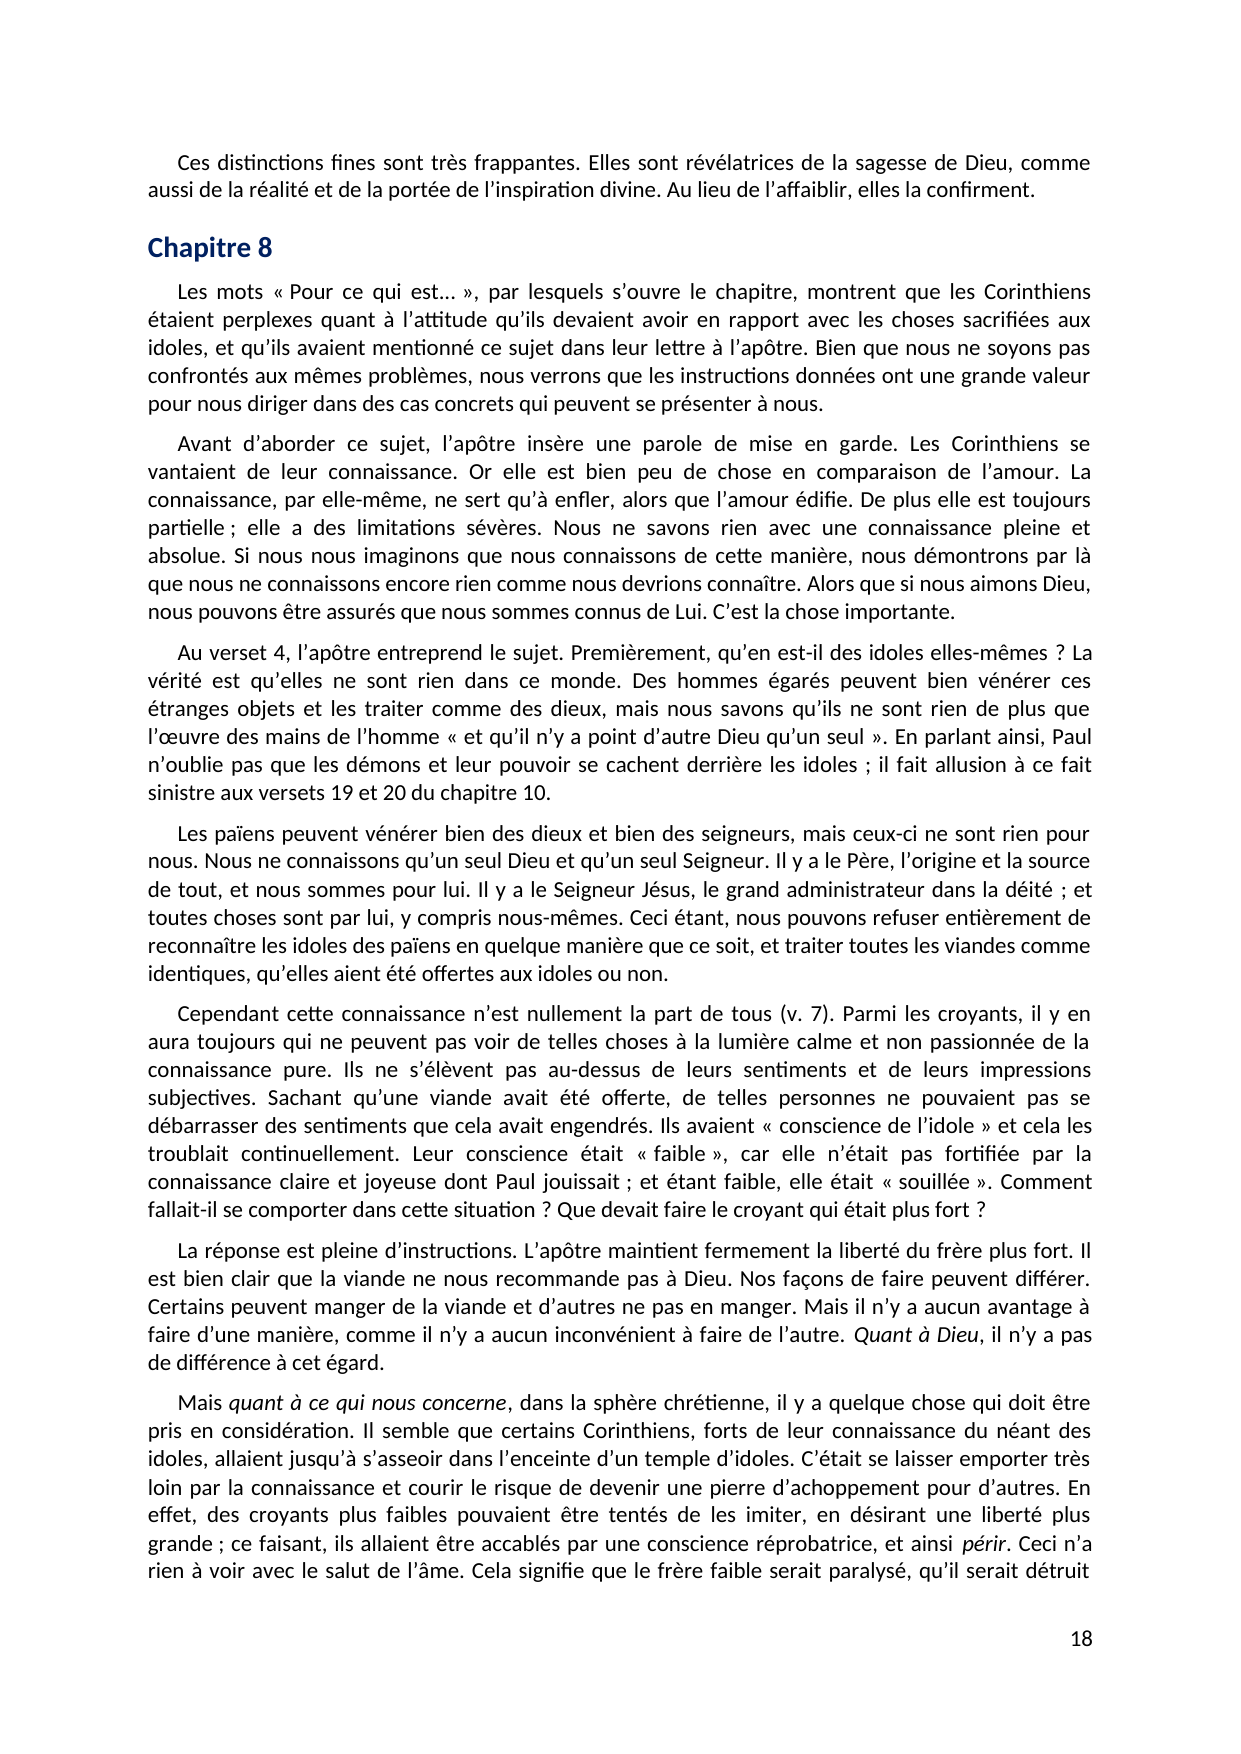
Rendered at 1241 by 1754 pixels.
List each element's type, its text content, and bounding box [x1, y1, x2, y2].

text Ces distinctions fines sont très frappantes. Elles sont révélatrices de la sagesse de Dieu, comme aussi de la réalité et de la portée de l’inspiration divine. Au lieu de l’affaiblir, elles la confirment. [148, 148, 1093, 204]
text Cependant cette connaissance n’est nullement la part de tous (v. 7). Parmi les croyants, il y en aura toujours qui ne peuvent pas voir de telles choses à la lumière calme et non passionnée de la connaissance pure. Ils ne s’élèvent pas au-dessus de leurs sentiments et de leurs impressions subjectives. Sachant qu’une viande avait été offerte, de telles personnes ne pouvaient pas se débarrasser des sentiments que cela avait engendrés. Ils avaient « conscience de l’idole » et cela les troublait continuellement. Leur conscience était « faible », car elle n’était pas fortifiée par la connaissance claire et joyeuse dont Paul jouissait ; et étant faible, elle était « souillée ». Comment fallait-il se comporter dans cette situation ? Que devait faire le croyant qui était plus fort ? [148, 999, 1093, 1223]
subtitle Chapitre 8 [148, 229, 1093, 264]
text Au verset 4, l’apôtre entreprend le sujet. Premièrement, qu’en est-il des idoles elles-mêmes ? La vérité est qu’elles ne sont rien dans ce monde. Des hommes égarés peuvent bien vénérer ces étranges objets et les traiter comme des dieux, mais nous savons qu’ils ne sont rien de plus que l’œuvre des mains de l’homme « et qu’il n’y a point d’autre Dieu qu’un seul ». En parlant ainsi, Paul n’oublie pas que les démons et leur pouvoir se cachent derrière les idoles ; il fait allusion à ce fait sinistre aux versets 19 et 20 du chapitre 10. [148, 638, 1093, 806]
text Les mots « Pour ce qui est... », par lesquels s’ouvre le chapitre, montrent que les Corinthiens étaient perplexes quant à l’attitude qu’ils devaient avoir en rapport avec les choses sacrifiées aux idoles, et qu’ils avaient mentionné ce sujet dans leur lettre à l’apôtre. Bien que nous ne soyons pas confrontés aux mêmes problèmes, nous verrons que les instructions données ont une grande valeur pour nous diriger dans des cas concrets qui peuvent se présenter à nous. [148, 277, 1093, 417]
text La réponse est pleine d’instructions. L’apôtre maintient fermement la liberté du frère plus fort. Il est bien clair que la viande ne nous recommande pas à Dieu. Nos façons de faire peuvent différer. Certains peuvent manger de la viande et d’autres ne pas en manger. Mais il n’y a aucun avantage à faire d’une manière, comme il n’y a aucun inconvénient à faire de l’autre. Quant à Dieu, il n’y a pas de différence à cet égard. [148, 1236, 1093, 1376]
text Les païens peuvent vénérer bien des dieux et bien des seigneurs, mais ceux-ci ne sont rien pour nous. Nous ne connaissons qu’un seul Dieu et qu’un seul Seigneur. Il y a le Père, l’origine et la source de tout, et nous sommes pour lui. Il y a le Seigneur Jésus, le grand administrateur dans la déité ; et toutes choses sont par lui, y compris nous-mêmes. Ceci étant, nous pouvons refuser entièrement de reconnaître les idoles des païens en quelque manière que ce soit, et traiter toutes les viandes comme identiques, qu’elles aient été offertes aux idoles ou non. [148, 819, 1093, 987]
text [148, 1388, 1093, 1585]
text Avant d’aborder ce sujet, l’apôtre insère une parole de mise en garde. Les Corinthiens se vantaient de leur connaissance. Or elle est bien peu de chose en comparaison de l’amour. La connaissance, par elle-même, ne sert qu’à enfler, alors que l’amour édifie. De plus elle est toujours partielle ; elle a des limitations sévères. Nous ne savons rien avec une connaissance pleine et absolue. Si nous nous imaginons que nous connaissons de cette manière, nous démontrons par là que nous ne connaissons encore rien comme nous devrions connaître. Alors que si nous aimons Dieu, nous pouvons être assurés que nous sommes connus de Lui. C’est la chose importante. [148, 429, 1093, 626]
